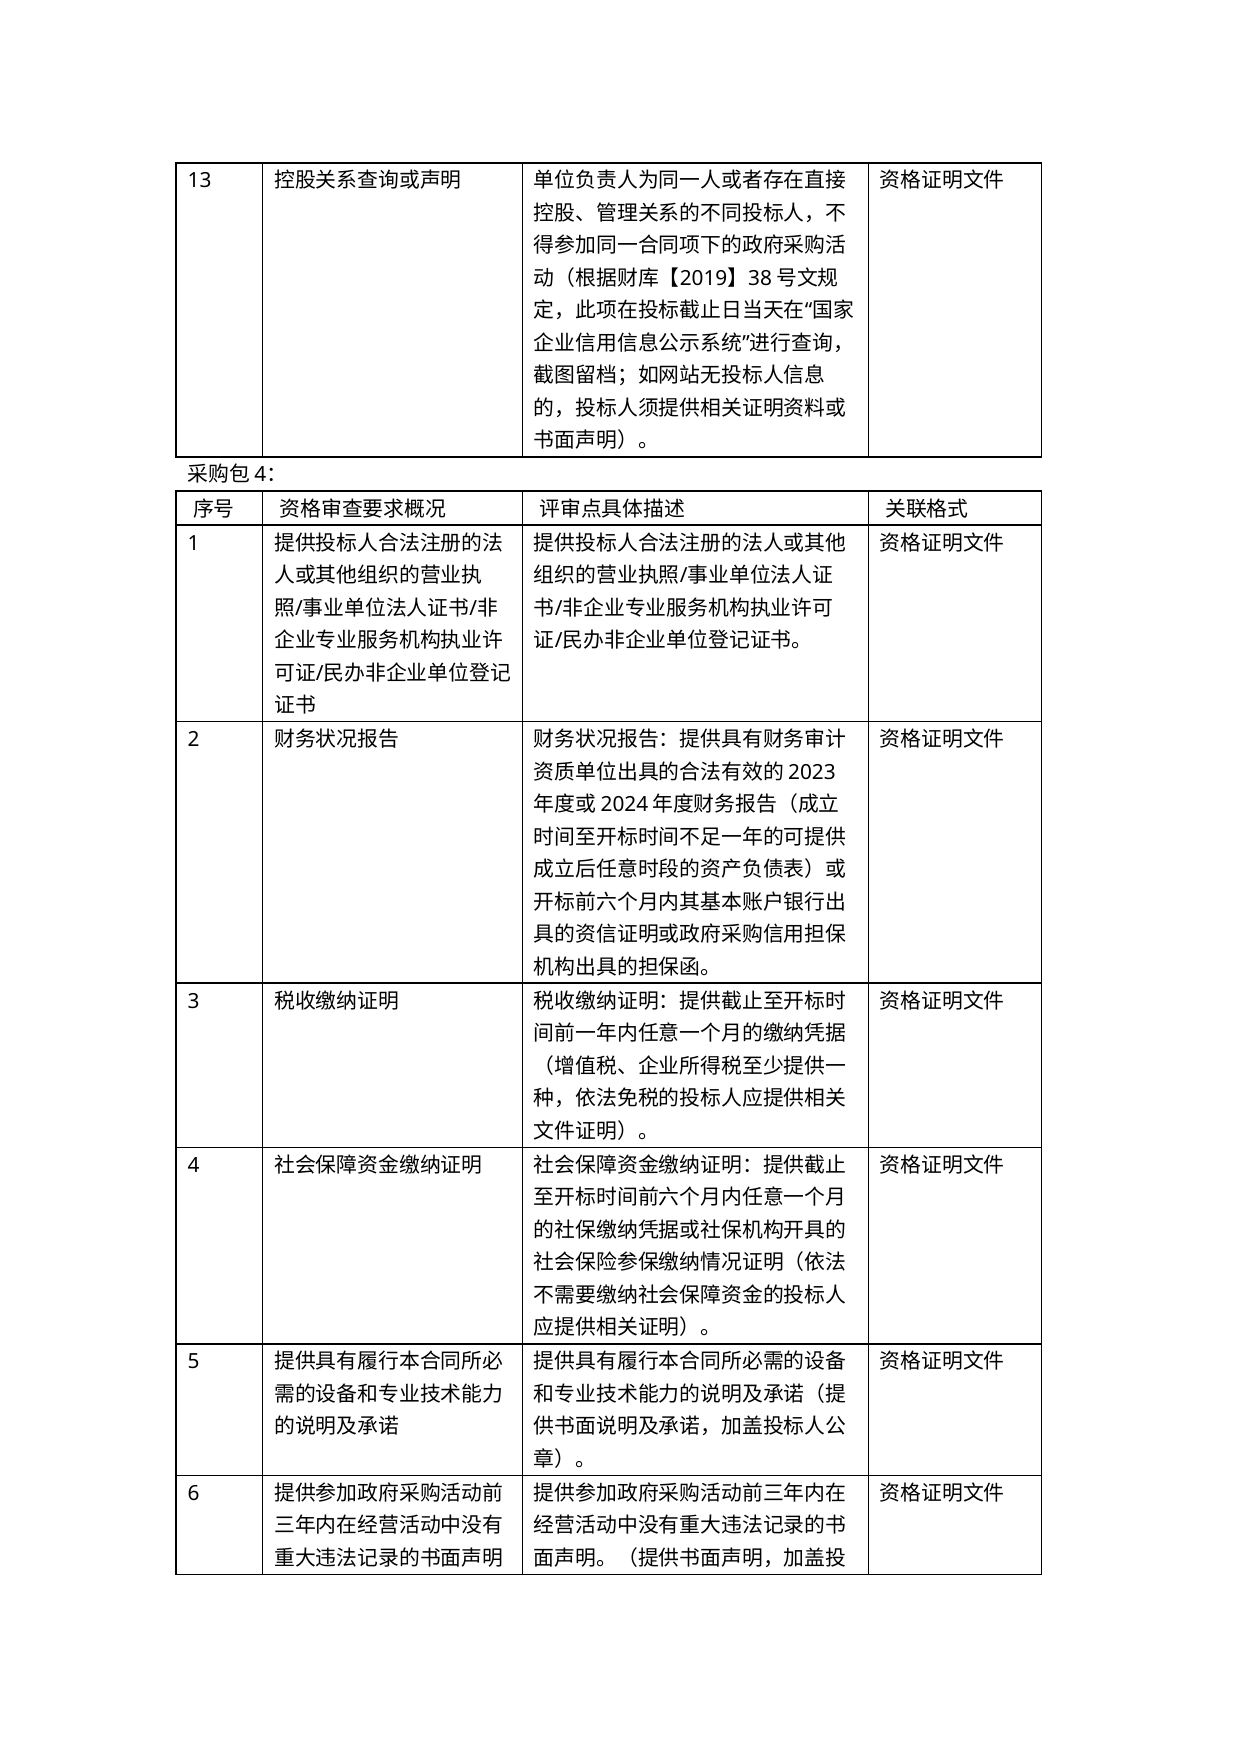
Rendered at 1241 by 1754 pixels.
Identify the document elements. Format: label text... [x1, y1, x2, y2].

table_cell 4 [177, 1148, 262, 1343]
table_cell 社会保障资金缴纳证明 [263, 1148, 522, 1343]
text 采购包4： [187, 458, 1053, 490]
table_cell 3 [177, 984, 262, 1146]
table_cell 资格证明文件 [869, 1476, 1041, 1573]
table_cell 资格证明文件 [869, 164, 1041, 456]
table_header 资格审查要求概况 [263, 492, 522, 524]
table_header 序号 [177, 492, 262, 524]
table_cell 财务状况报告：提供具有财务审计资质单位出具的合法有效的2023年度或2024年度财务报告（成立时间至开标时间不足一年的可提供成立后任意时段的资产负债表）或开标前六个月内其基本账户银行出具的资信证明或政府采购信用担保机构出具的担保函。 [523, 722, 868, 982]
table_cell 社会保障资金缴纳证明：提供截止至开标时间前六个月内任意一个月的社保缴纳凭据或社保机构开具的社会保险参保缴纳情况证明（依法不需要缴纳社会保障资金的投标人应提供相关证明）。 [523, 1148, 868, 1343]
table_cell 13 [177, 164, 262, 456]
table_cell 提供具有履行本合同所必需的设备和专业技术能力的说明及承诺（提供书面说明及承诺，加盖投标人公章）。 [523, 1345, 868, 1474]
table_cell 2 [177, 722, 262, 982]
table_cell 资格证明文件 [869, 1148, 1041, 1343]
table_cell 提供具有履行本合同所必需的设备和专业技术能力的说明及承诺 [263, 1345, 522, 1474]
table_cell 控股关系查询或声明 [263, 164, 522, 456]
table_cell 资格证明文件 [869, 1345, 1041, 1474]
table_cell 6 [177, 1476, 262, 1573]
table_header 评审点具体描述 [523, 492, 868, 524]
table_cell 提供投标人合法注册的法人或其他组织的营业执照/事业单位法人证书/非企业专业服务机构执业许可证/民办非企业单位登记证书 [263, 526, 522, 721]
table_cell 资格证明文件 [869, 722, 1041, 982]
table_cell 提供投标人合法注册的法人或其他组织的营业执照/事业单位法人证书/非企业专业服务机构执业许可证/民办非企业单位登记证书。 [523, 526, 868, 721]
table_cell 5 [177, 1345, 262, 1474]
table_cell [523, 1476, 868, 1573]
table_cell 税收缴纳证明 [263, 984, 522, 1146]
table_cell 资格证明文件 [869, 526, 1041, 721]
table_cell 财务状况报告 [263, 722, 522, 982]
table_cell 资格证明文件 [869, 984, 1041, 1146]
table_cell 1 [177, 526, 262, 721]
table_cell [263, 1476, 522, 1573]
table_header 关联格式 [869, 492, 1041, 524]
table_cell 税收缴纳证明：提供截止至开标时间前一年内任意一个月的缴纳凭据（增值税、企业所得税至少提供一种，依法免税的投标人应提供相关文件证明）。 [523, 984, 868, 1146]
table_cell 单位负责人为同一人或者存在直接控股、管理关系的不同投标人，不得参加同一合同项下的政府采购活动（根据财库【2019】38号文规定，此项在投标截止日当天在“国家企业信用信息公示系统”进行查询，截图留档；如网站无投标人信息的，投标人须提供相关证明资料或书面声明）。 [523, 164, 868, 456]
